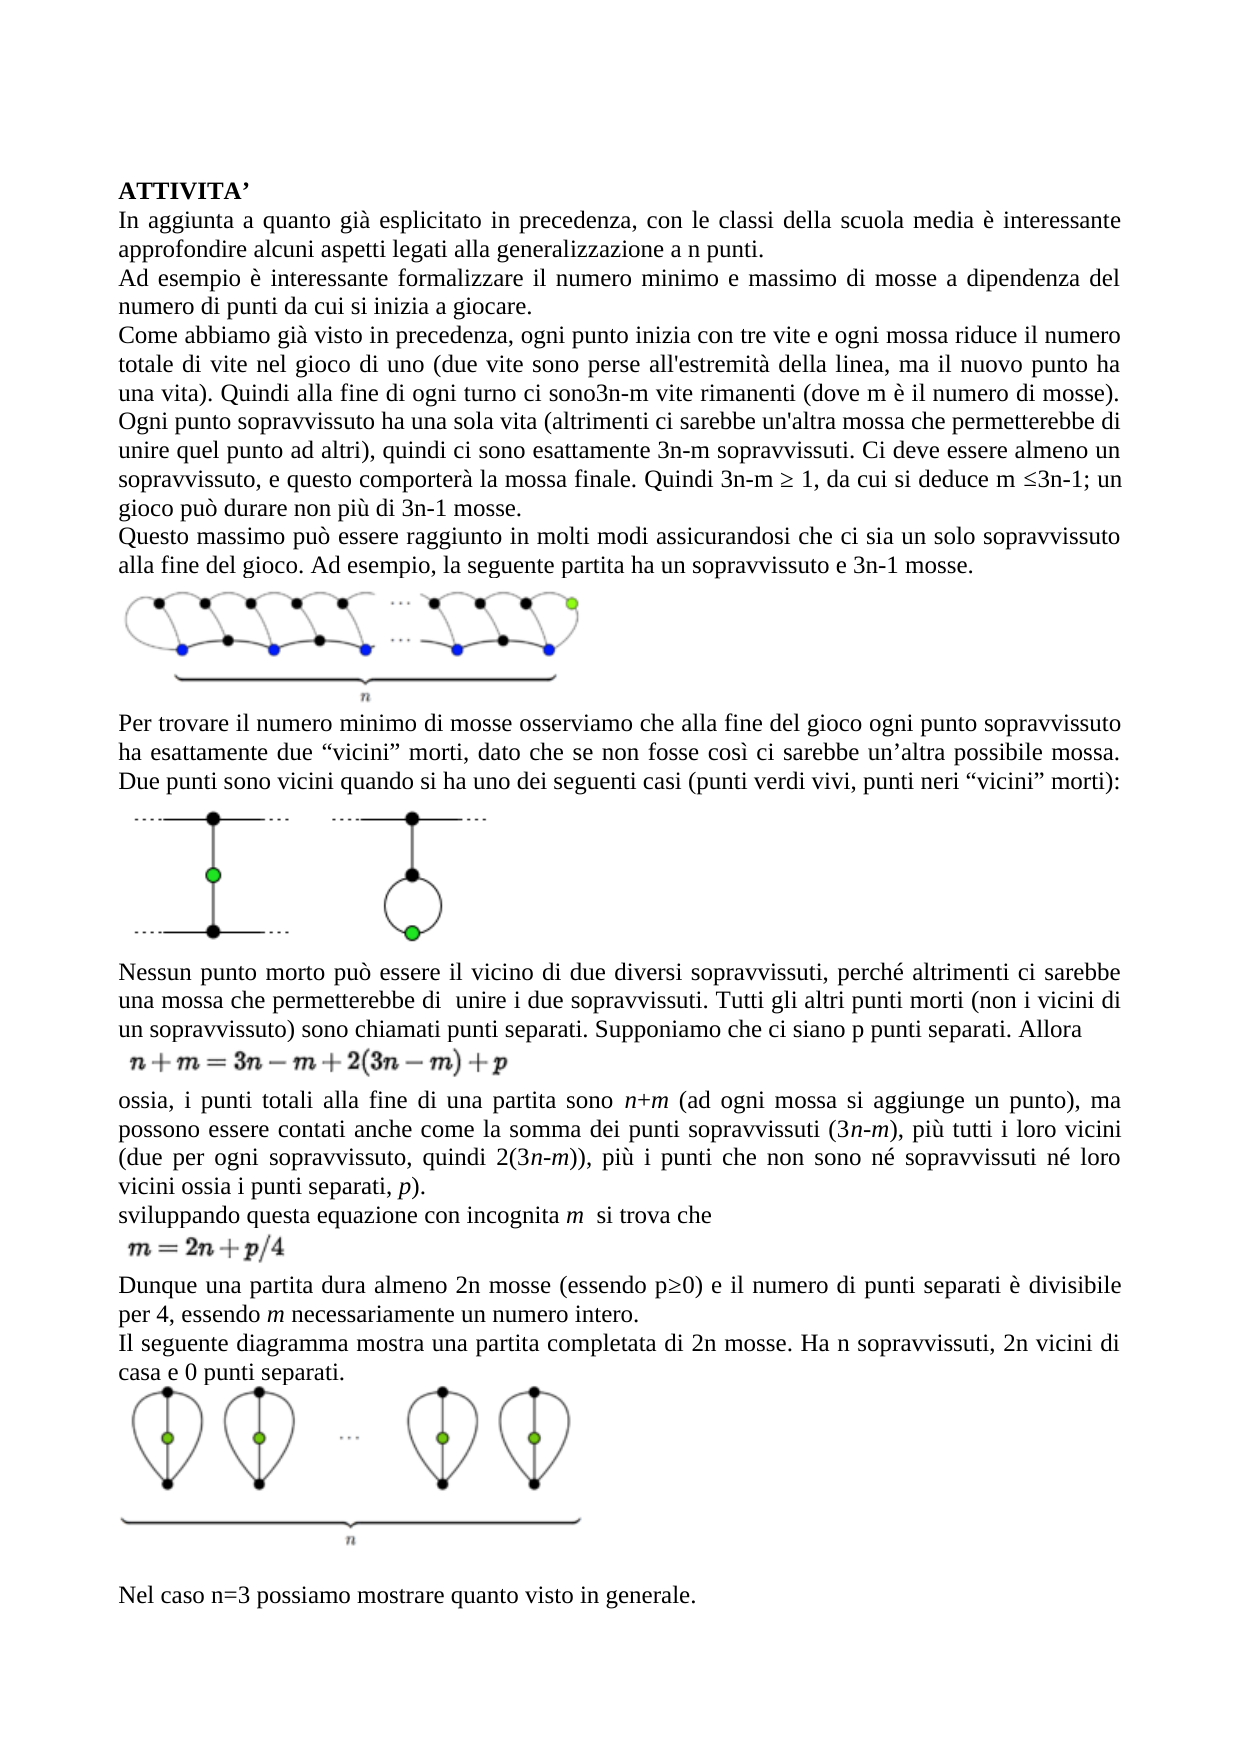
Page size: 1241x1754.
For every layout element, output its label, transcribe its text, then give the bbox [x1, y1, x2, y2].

text Dunque una partita dura almeno 2n mosse (essendo p0) e il numero di punti separati è divisibile per 4, essendo m necessariamente un numero intero. [118, 1271, 1122, 1328]
text Ad esempio è interessante formalizzare il numero minimo e massimo di mosse a dipendenza del numero di punti da cui si inizia a giocare. [118, 263, 1122, 320]
text Per trovare il numero minimo di mosse osserviamo che alla fine del gioco ogni punto sopravvissuto ha esattamente due “vicini” morti, dato che se non fosse così ci sarebbe un’altra possibile mossa. Due punti sono vicini quando si ha uno dei seguenti casi (punti verdi vivi, punti neri “vicini” morti): [118, 708, 1122, 795]
picture [118, 794, 505, 957]
text ATTIVITA’ [118, 176, 1122, 205]
text Nessun punto morto può essere il vicino di due diversi sopravvissuti, perché altrimenti ci sarebbe una mossa che permetterebbe di unire i due sopravvissuti. Tutti gli altri punti morti (non i vicini di un sopravvissuto) sono chiamati punti separati. Supponiamo che ci siano p punti separati. Allora [118, 957, 1122, 1043]
text ossia, i punti totali alla fine di una partita sono n+m (ad ogni mossa si aggiunge un punto), ma possono essere contati anche come la somma dei punti sopravvissuti (3n-m), più tutti i loro vicini (due per ogni sopravvissuto, quindi 2(3n-m)), più i punti che non sono né sopravvissuti né loro vicini ossia i punti separati, p). [118, 1085, 1122, 1200]
text Come abbiamo già visto in precedenza, ogni punto inizia con tre vite e ogni mossa riduce il numero totale di vite nel gioco di uno (due vite sono perse all'estremità della linea, ma il nuovo punto ha una vita). Quindi alla fine di ogni turno ci sono3n-m vite rimanenti (dove m è il numero di mosse). Ogni punto sopravvissuto ha una sola vita (altrimenti ci sarebbe un'altra mossa che permetterebbe di unire quel punto ad altri), quindi ci sono esattamente 3n-m sopravvissuti. Ci deve essere almeno un sopravvissuto, e questo comporterà la mossa finale. Quindi 3n-m ≥ 1, da cui si deduce m 3n-1; un gioco può durare non più di 3n-1 mosse. [118, 320, 1122, 521]
picture [118, 1042, 512, 1085]
text sviluppando questa equazione con incognita m si trova che [118, 1200, 1122, 1229]
text In aggiunta a quanto già esplicitato in precedenza, con le classi della scuola media è interessante approfondire alcuni aspetti legati alla generalizzazione a n punti. [118, 205, 1122, 263]
text Questo massimo può essere raggiunto in molti modi assicurandosi che ci sia un solo sopravvissuto alla fine del gioco. Ad esempio, la seguente partita ha un sopravvissuto e 3n-1 mosse. [118, 521, 1122, 579]
picture [118, 578, 588, 709]
text Nel caso n=3 possiamo mostrare quanto visto in generale. [118, 1580, 1122, 1609]
text Il seguente diagramma mostra una partita completata di 2n mosse. Ha n sopravvissuti, 2n vicini di casa e 0 punti separati. [118, 1328, 1122, 1386]
picture [118, 1385, 588, 1552]
picture [118, 1228, 289, 1271]
